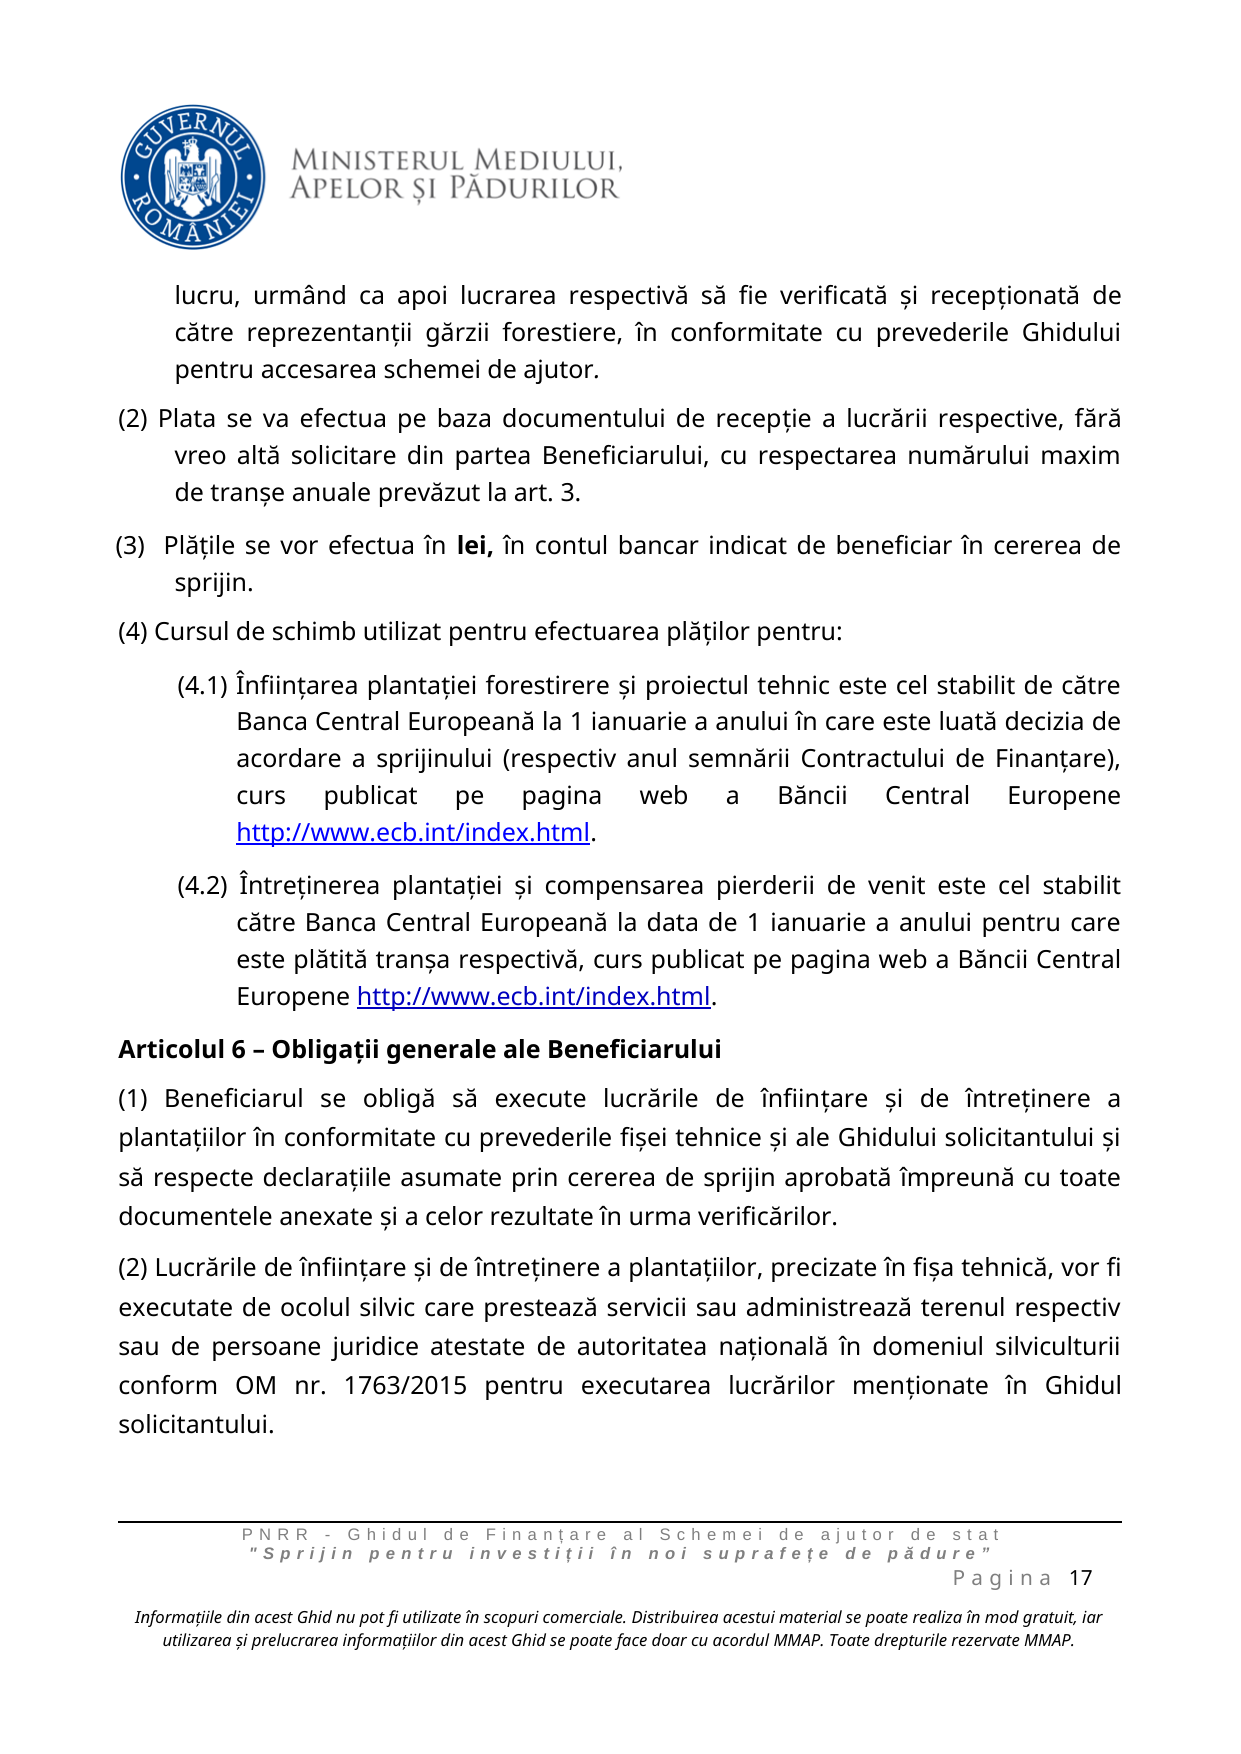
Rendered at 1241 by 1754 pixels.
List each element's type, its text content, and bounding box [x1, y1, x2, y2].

text (2) Lucrările de înființare și de întreținere a plantațiilor, precizate în fișa tehnică, vor fi executate de ocolul silvic care prestează servicii sau administrează terenul respectiv sau de persoane juridice atestate de autoritatea naţională în domeniul silviculturii conform OM nr. 1763/2015 pentru executarea lucrărilor menționate în Ghidul solicitantului. [118, 1250, 1122, 1441]
text (3) Plăţile se vor efectua în lei, în contul bancar indicat de beneficiar în cererea de sprijin. [115, 528, 1122, 599]
text (4) Cursul de schimb utilizat pentru efectuarea plăților pentru: [118, 614, 1122, 648]
text (4.2) Întreținerea plantației și compensarea pierderii de venit este cel stabilit către Banca Central Europeană la data de 1 ianuarie a anului pentru care este plătită tranșa respectivă, curs publicat pe pagina web a Băncii Central Europene http://www.ecb.int/index.html. [177, 868, 1122, 1012]
text (4.1) Înființarea plantației forestirere și proiectul tehnic este cel stabilit de către Banca Central Europeană la 1 ianuarie a anului în care este luată decizia de acordare a sprijinului (respectiv anul semnării Contractului de Finanţare), curs publicat pe pagina web a Băncii Central Europene http://www.ecb.int/index.html. [177, 667, 1122, 848]
picture [118, 103, 649, 250]
text Articolul 6 – Obligaţii generale ale Beneficiarului [118, 1032, 1122, 1066]
text (2) Plata se va efectua pe baza documentului de recepție a lucrării respective, fără vreo altă solicitare din partea Beneficiarului, cu respectarea numărului maxim de tranșe anuale prevăzut la art. 3. [118, 401, 1122, 508]
text (1) Beneficiarul se obligă să execute lucrările de înființare și de întreținere a plantațiilor în conformitate cu prevederile fișei tehnice și ale Ghidului solicitantului și să respecte declarațiile asumate prin cererea de sprijin aprobată împreună cu toate documentele anexate şi a celor rezultate în urma verificărilor. [118, 1081, 1122, 1232]
